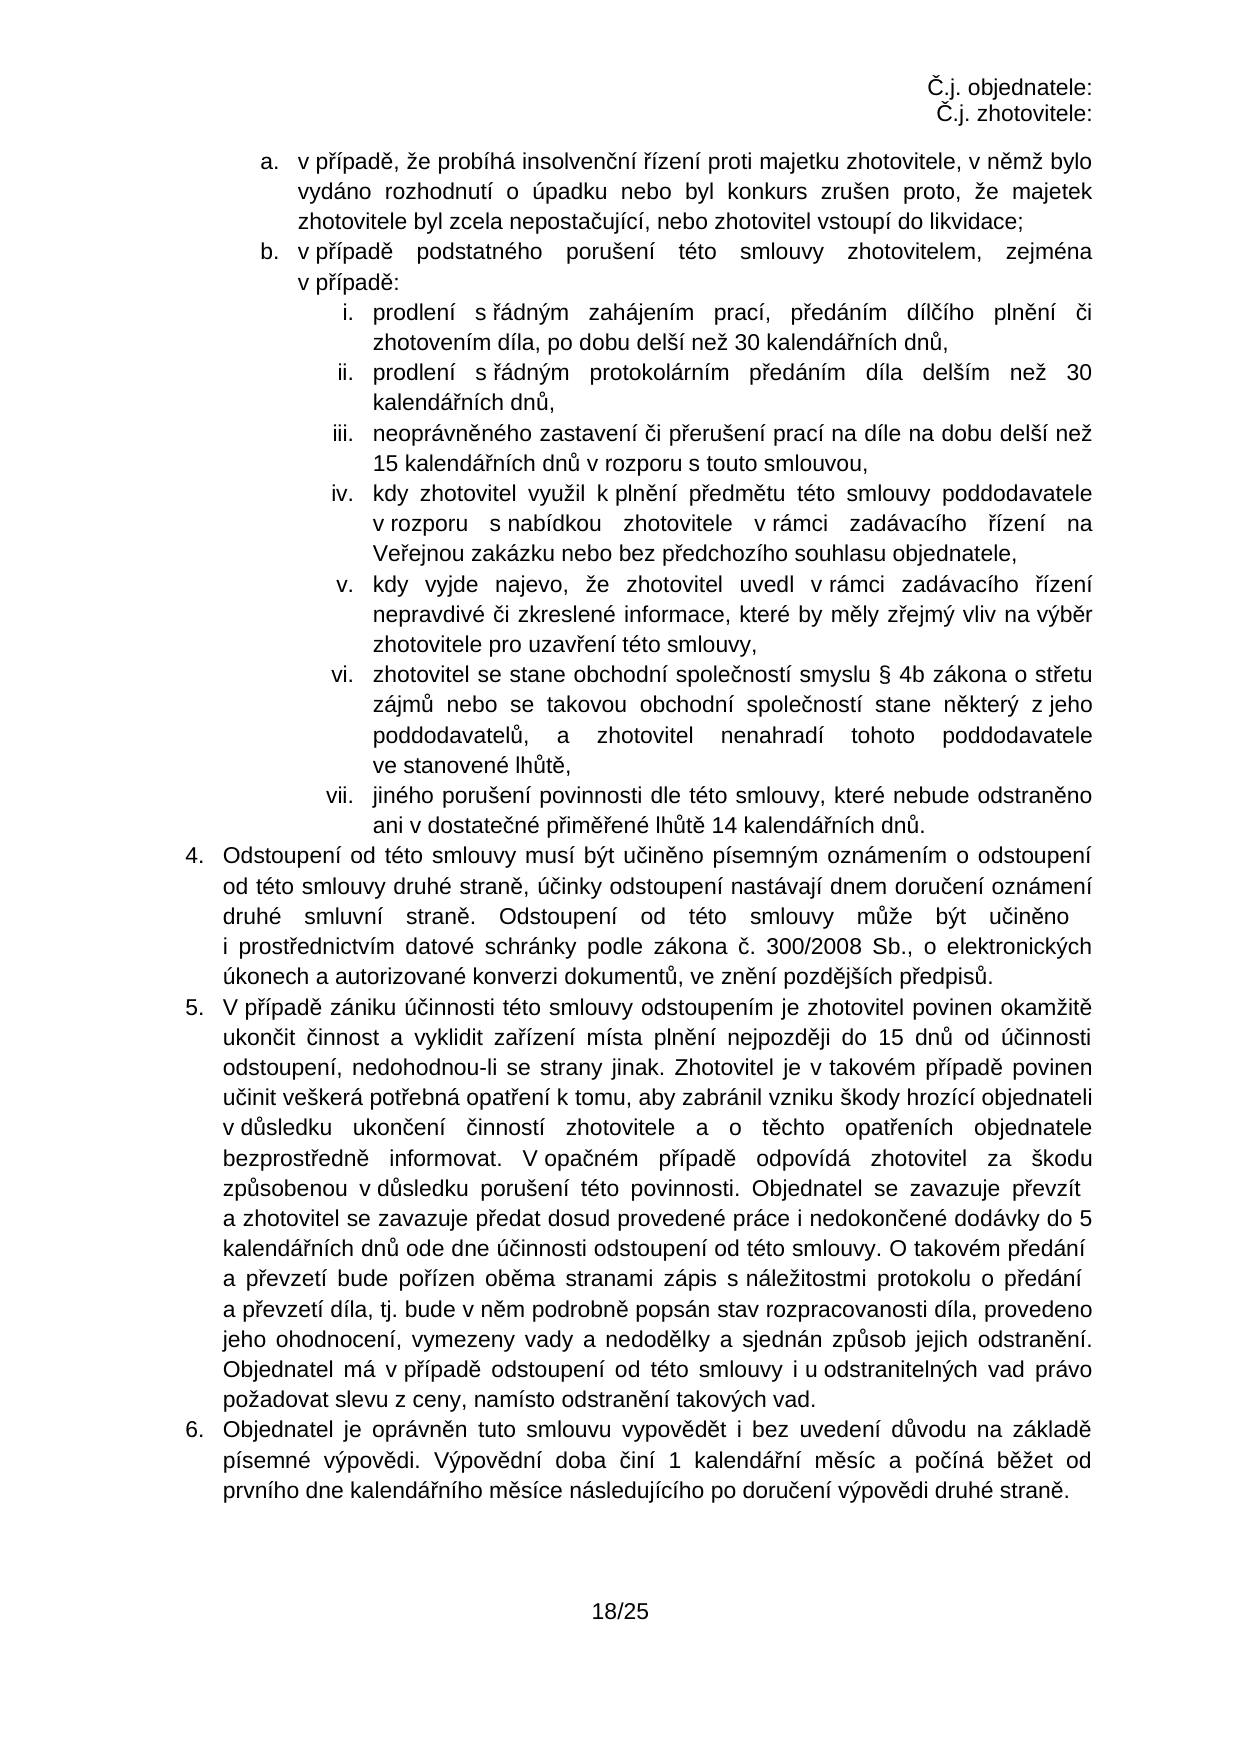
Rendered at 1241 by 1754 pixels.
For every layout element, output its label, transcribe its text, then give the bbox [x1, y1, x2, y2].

list kdy vyjde najevo, že zhotovitel uvedl v rámci zadávacího řízení nepravdivé či zkreslené informace, které by měly zřejmý vliv na výběr zhotovitele pro uzavření této smlouvy, [354, 571, 1093, 657]
list Odstoupení od této smlouvy musí být učiněno písemným oznámením o odstoupení od této smlouvy druhé straně, účinky odstoupení nastávají dnem doručení oznámení druhé smluvní straně. Odstoupení od této smlouvy může být učiněno i prostřednictvím datové schránky podle zákona č. 300/2008 Sb., o elektronických úkonech a autorizované konverzi dokumentů, ve znění pozdějších předpisů. [185, 842, 1093, 989]
list neoprávněného zastavení či přerušení prací na díle na dobu delší než 15 kalendářních dnů v rozporu s touto smlouvou, [354, 419, 1093, 476]
list prodlení s řádným zahájením prací, předáním dílčího plnění či zhotovením díla, po dobu delší než 30 kalendářních dnů, [354, 299, 1093, 355]
list zhotovitel se stane obchodní společností smyslu § 4b zákona o střetu zájmů nebo se takovou obchodní společností stane některý z jeho poddodavatelů, a zhotovitel nenahradí tohoto poddodavatele ve stanovené lhůtě, [354, 661, 1093, 778]
list jiného porušení povinnosti dle této smlouvy, které nebude odstraněno ani v dostatečné přiměřené lhůtě 14 kalendářních dnů. [354, 782, 1093, 838]
list kdy zhotovitel využil k plnění předmětu této smlouvy poddodavatele v rozporu s nabídkou zhotovitele v rámci zadávacího řízení na Veřejnou zakázku nebo bez předchozího souhlasu objednatele, [354, 480, 1093, 567]
list V případě zániku účinnosti této smlouvy odstoupením je zhotovitel povinen okamžitě ukončit činnost a vyklidit zařízení místa plnění nejpozději do 15 dnů od účinnosti odstoupení, nedohodnou-li se strany jinak. Zhotovitel je v takovém případě povinen učinit veškerá potřebná opatření k tomu, aby zabránil vzniku škody hrozící objednateli v důsledku ukončení činností zhotovitele a o těchto opatřeních objednatele bezprostředně informovat. V opačném případě odpovídá zhotovitel za škodu způsobenou v důsledku porušení této povinnosti. Objednatel se zavazuje převzít a zhotovitel se zavazuje předat dosud provedené práce i nedokončené dodávky do 5 kalendářních dnů ode dne účinnosti odstoupení od této smlouvy. O takovém předání a převzetí bude pořízen oběma stranami zápis s náležitostmi protokolu o předání a převzetí díla, tj. bude v něm podrobně popsán stav rozpracovanosti díla, provedeno jeho ohodnocení, vymezeny vady a nedodělky a sjednán způsob jejich odstranění. Objednatel má v případě odstoupení od této smlouvy i u odstranitelných vad právo požadovat slevu z ceny, namísto odstranění takových vad. [185, 993, 1093, 1412]
list v případě podstatného porušení této smlouvy zhotovitelem, zejména v případě: [260, 238, 1093, 295]
list prodlení s řádným protokolárním předáním díla delším než 30 kalendářních dnů, [354, 359, 1093, 416]
list Objednatel je oprávněn tuto smlouvu vypovědět i bez uvedení důvodu na základě písemné výpovědi. Výpovědní doba činí 1 kalendářní měsíc a počíná běžet od prvního dne kalendářního měsíce následujícího po doručení výpovědi druhé straně. [185, 1416, 1093, 1503]
list v případě, že probíhá insolvenční řízení proti majetku zhotovitele, v němž bylo vydáno rozhodnutí o úpadku nebo byl konkurs zrušen proto, že majetek zhotovitele byl zcela nepostačující, nebo zhotovitel vstoupí do likvidace; [260, 148, 1093, 234]
